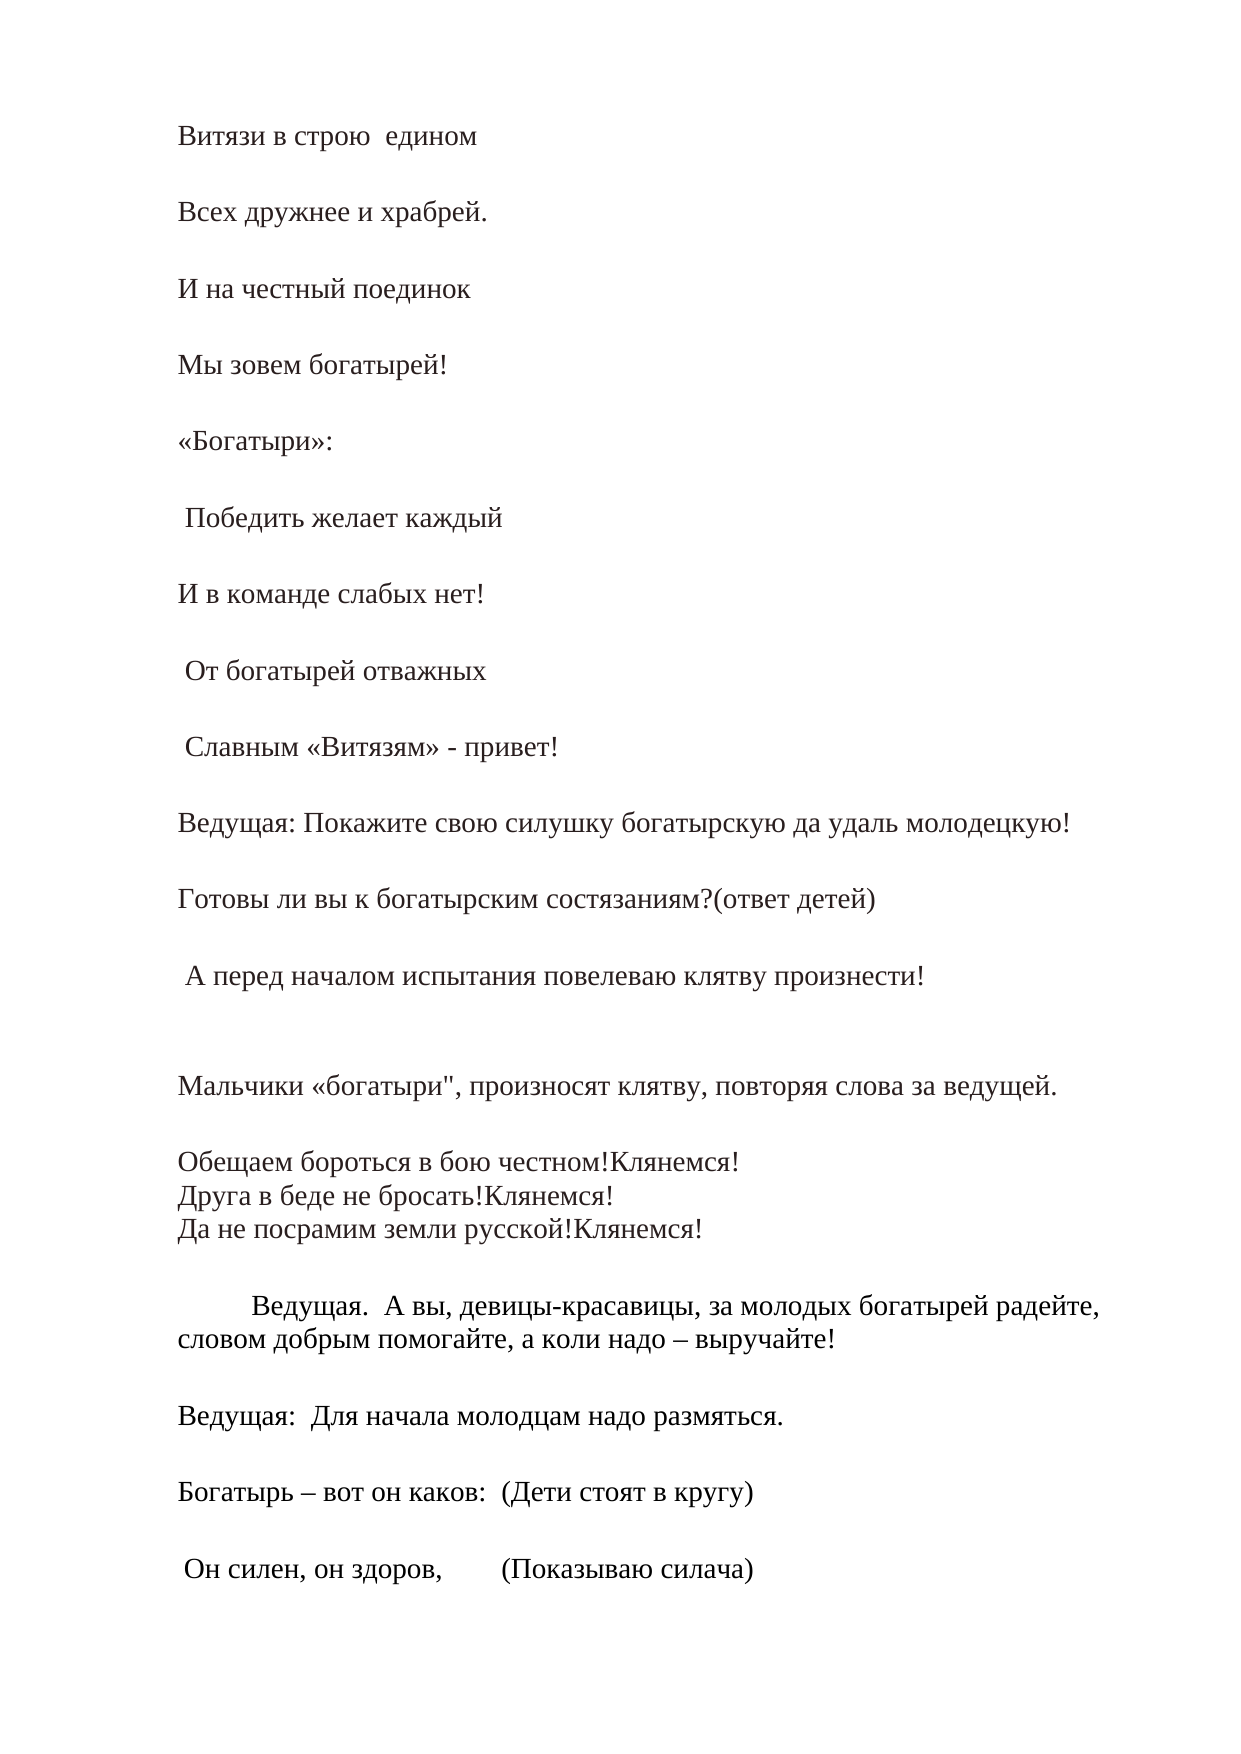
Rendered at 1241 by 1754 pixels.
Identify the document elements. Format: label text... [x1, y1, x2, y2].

text А перед началом испытания повелеваю клятву произнести! [177, 958, 1152, 992]
text Богатырь – вот он каков: (Дети стоят в кругу) [177, 1474, 1152, 1507]
text Ведущая: Покажите свою силушку богатырскую да удаль молодецкую! [177, 805, 1152, 839]
text Он силен, он здоров, (Показываю силача) [177, 1550, 1152, 1586]
text «Богатыри»: [177, 423, 1152, 457]
text Витязи в строю едином [177, 118, 1152, 152]
text Славным «Витязям» - привет! [177, 729, 1152, 762]
text От богатырей отважных [177, 653, 1152, 686]
text Победить желает каждый [177, 500, 1152, 533]
text Всех дружнее и храбрей. [177, 194, 1152, 228]
text И на честный поединок [177, 271, 1152, 304]
text Мальчики «богатыри", произносят клятву, повторяя слова за ведущей. [177, 1034, 1152, 1101]
text Ведущая: Для начала молодцам надо размяться. [177, 1398, 1152, 1431]
text Обещаем бороться в бою честном!Клянемся! Друга в беде не бросать!Клянемся! Да не посрамим земли русской!Клянемся! [177, 1144, 1152, 1245]
text Готовы ли вы к богатырским состязаниям?(ответ детей) [177, 882, 1152, 915]
text Мы зовем богатырей! [177, 347, 1152, 381]
text Ведущая. А вы, девицы-красавицы, за молодых богатырей радейте, словом добрым помогайте, а коли надо – выручайте! [177, 1288, 1152, 1355]
text И в команде слабых нет! [177, 576, 1152, 610]
